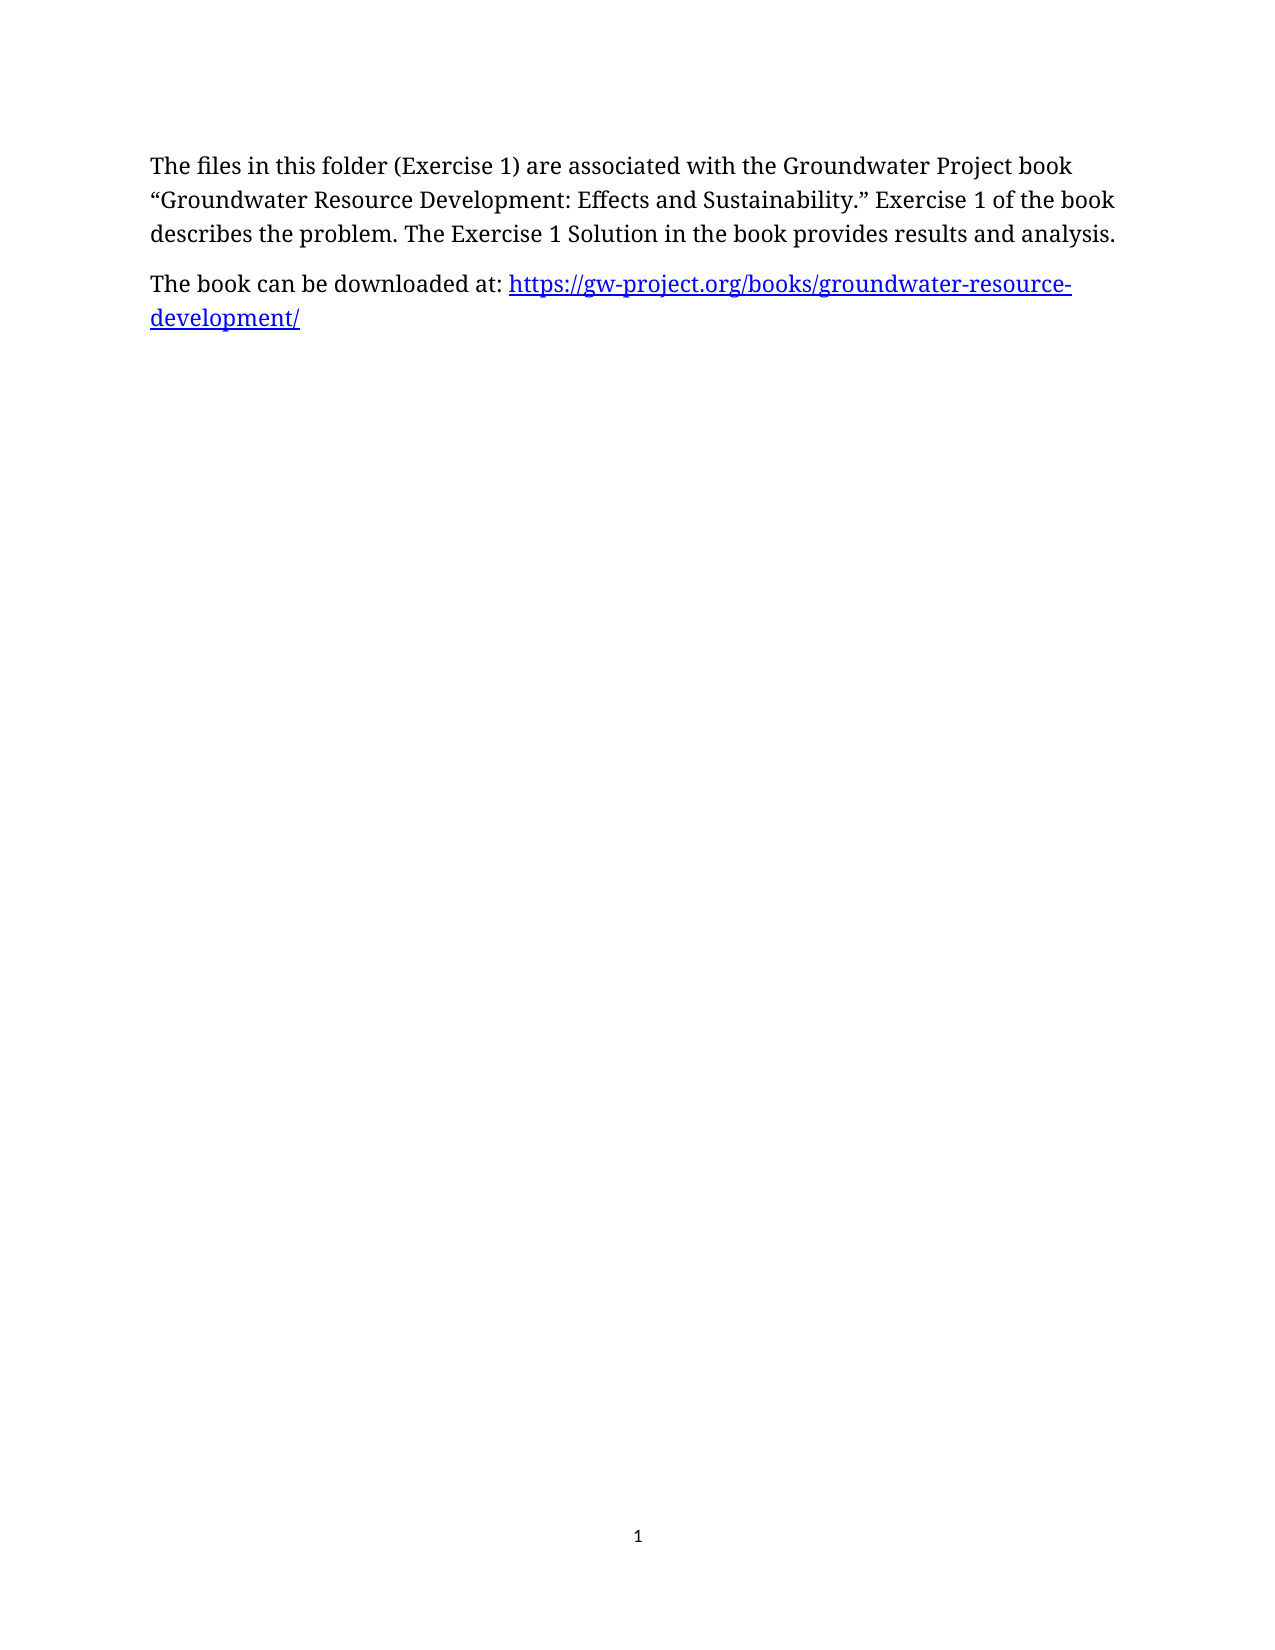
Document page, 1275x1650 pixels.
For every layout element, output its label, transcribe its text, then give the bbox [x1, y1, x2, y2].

text The book can be downloaded at: https://gw-project.org/books/groundwater-resource-development/ [150, 268, 1125, 333]
text The files in this folder (Exercise 1) are associated with the Groundwater Project book “Groundwater Resource Development: Effects and Sustainability.” Exercise 1 of the book describes the problem. The Exercise 1 Solution in the book provides results and analysis. [150, 150, 1125, 249]
